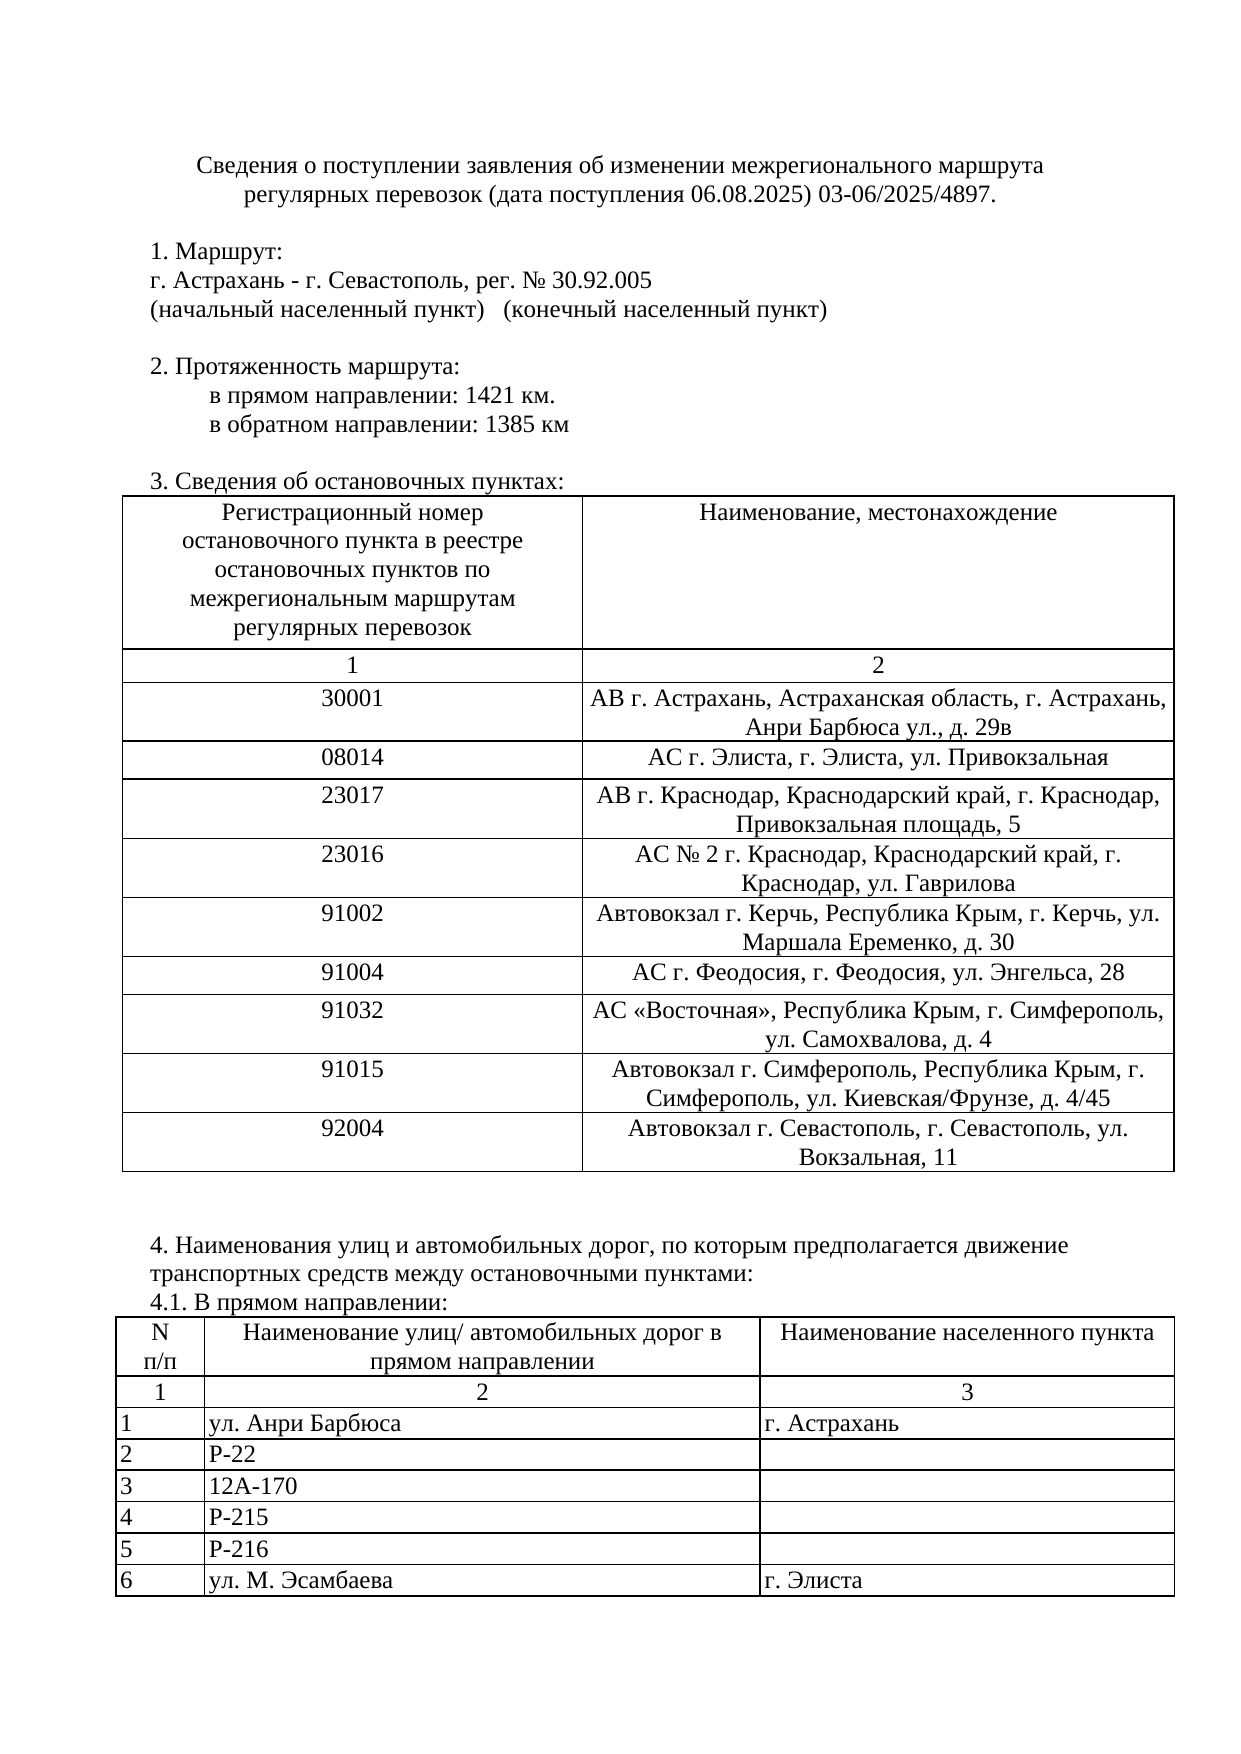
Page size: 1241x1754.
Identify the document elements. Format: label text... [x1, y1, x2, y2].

text 3. Сведения об остановочных пунктах: [150, 466, 1090, 495]
table_header Наименование улиц/ автомобильных дорог в прямом направлении [205, 1318, 759, 1375]
table_cell 2 [583, 650, 1173, 681]
table_cell Автовокзал г. Керчь, Республика Крым, г. Керчь, ул. Маршала Еременко, д. 30 [583, 898, 1173, 956]
table_cell 91032 [123, 995, 582, 1052]
table_cell Р-215 [205, 1502, 759, 1532]
table_cell 91002 [123, 898, 582, 956]
table_cell 3 [117, 1471, 204, 1501]
table_cell 23016 [123, 839, 582, 896]
table_cell ул. Анри Барбюса [205, 1408, 759, 1438]
text 4. Наименования улиц и автомобильных дорог, по которым предполагается движение транспортных средств между остановочными пунктами: [150, 1230, 1090, 1287]
table_cell г. Астрахань [761, 1408, 1174, 1438]
table_cell АС г. Элиста, г. Элиста, ул. Привокзальная [583, 742, 1173, 778]
table_cell 08014 [123, 742, 582, 778]
table_cell АС г. Феодосия, г. Феодосия, ул. Энгельса, 28 [583, 957, 1173, 993]
text в прямом направлении: 1421 км. [150, 380, 1090, 409]
table_cell 3 [761, 1377, 1174, 1406]
table_header N п/п [117, 1318, 204, 1375]
table_cell Автовокзал г. Симферополь, Республика Крым, г. Симферополь, ул. Киевская/Фрунзе, д. 4/45 [583, 1054, 1173, 1112]
table_cell 92004 [123, 1113, 582, 1171]
table_cell 2 [205, 1377, 759, 1406]
table_cell 91015 [123, 1054, 582, 1112]
text (начальный населенный пункт) (конечный населенный пункт) [150, 294, 1090, 322]
table_cell Р-22 [205, 1440, 759, 1469]
table_header Наименование, местонахождение [583, 497, 1173, 648]
table_cell 30001 [123, 683, 582, 740]
table_cell АВ г. Астрахань, Астраханская область, г. Астрахань, Анри Барбюса ул., д. 29в [583, 683, 1173, 740]
table_cell [761, 1534, 1174, 1564]
table_cell 12А-170 [205, 1471, 759, 1501]
text г. Астрахань - г. Севастополь, рег. № 30.92.005 [150, 265, 1090, 294]
table_cell 6 [117, 1565, 204, 1595]
table_cell 1 [123, 650, 582, 681]
table_header Регистрационный номер остановочного пункта в реестре остановочных пунктов по межрегиональным маршрутам регулярных перевозок [123, 497, 582, 648]
table_cell АВ г. Краснодар, Краснодарский край, г. Краснодар, Привокзальная площадь, 5 [583, 780, 1173, 837]
table_cell [761, 1471, 1174, 1501]
table_cell 91004 [123, 957, 582, 993]
table_cell Автовокзал г. Севастополь, г. Севастополь, ул. Вокзальная, 11 [583, 1113, 1173, 1171]
table_cell АС № 2 г. Краснодар, Краснодарский край, г. Краснодар, ул. Гаврилова [583, 839, 1173, 896]
table_cell 5 [117, 1534, 204, 1564]
table_cell 1 [117, 1408, 204, 1438]
text 4.1. В прямом направлении: [150, 1287, 1090, 1316]
table_cell Р-216 [205, 1534, 759, 1564]
table_cell 2 [117, 1440, 204, 1469]
text Сведения о поступлении заявления об изменении межрегионального маршрута регулярных перевозок (дата поступления 06.08.2025) 03-06/2025/4897. [150, 150, 1090, 207]
table_cell ул. М. Эсамбаева [205, 1565, 759, 1595]
table_header Наименование населенного пункта [761, 1318, 1174, 1375]
table_cell [761, 1440, 1174, 1469]
text 2. Протяженность маршрута: [150, 351, 1090, 380]
table_cell 1 [117, 1377, 204, 1406]
table_cell АС «Восточная», Республика Крым, г. Симферополь, ул. Самохвалова, д. 4 [583, 995, 1173, 1052]
table_cell 23017 [123, 780, 582, 837]
table_cell [761, 1502, 1174, 1532]
table_cell г. Элиста [761, 1565, 1174, 1595]
text в обратном направлении: 1385 км [150, 409, 1090, 437]
text 1. Маршрут: [150, 236, 1090, 265]
table_cell 4 [117, 1502, 204, 1532]
